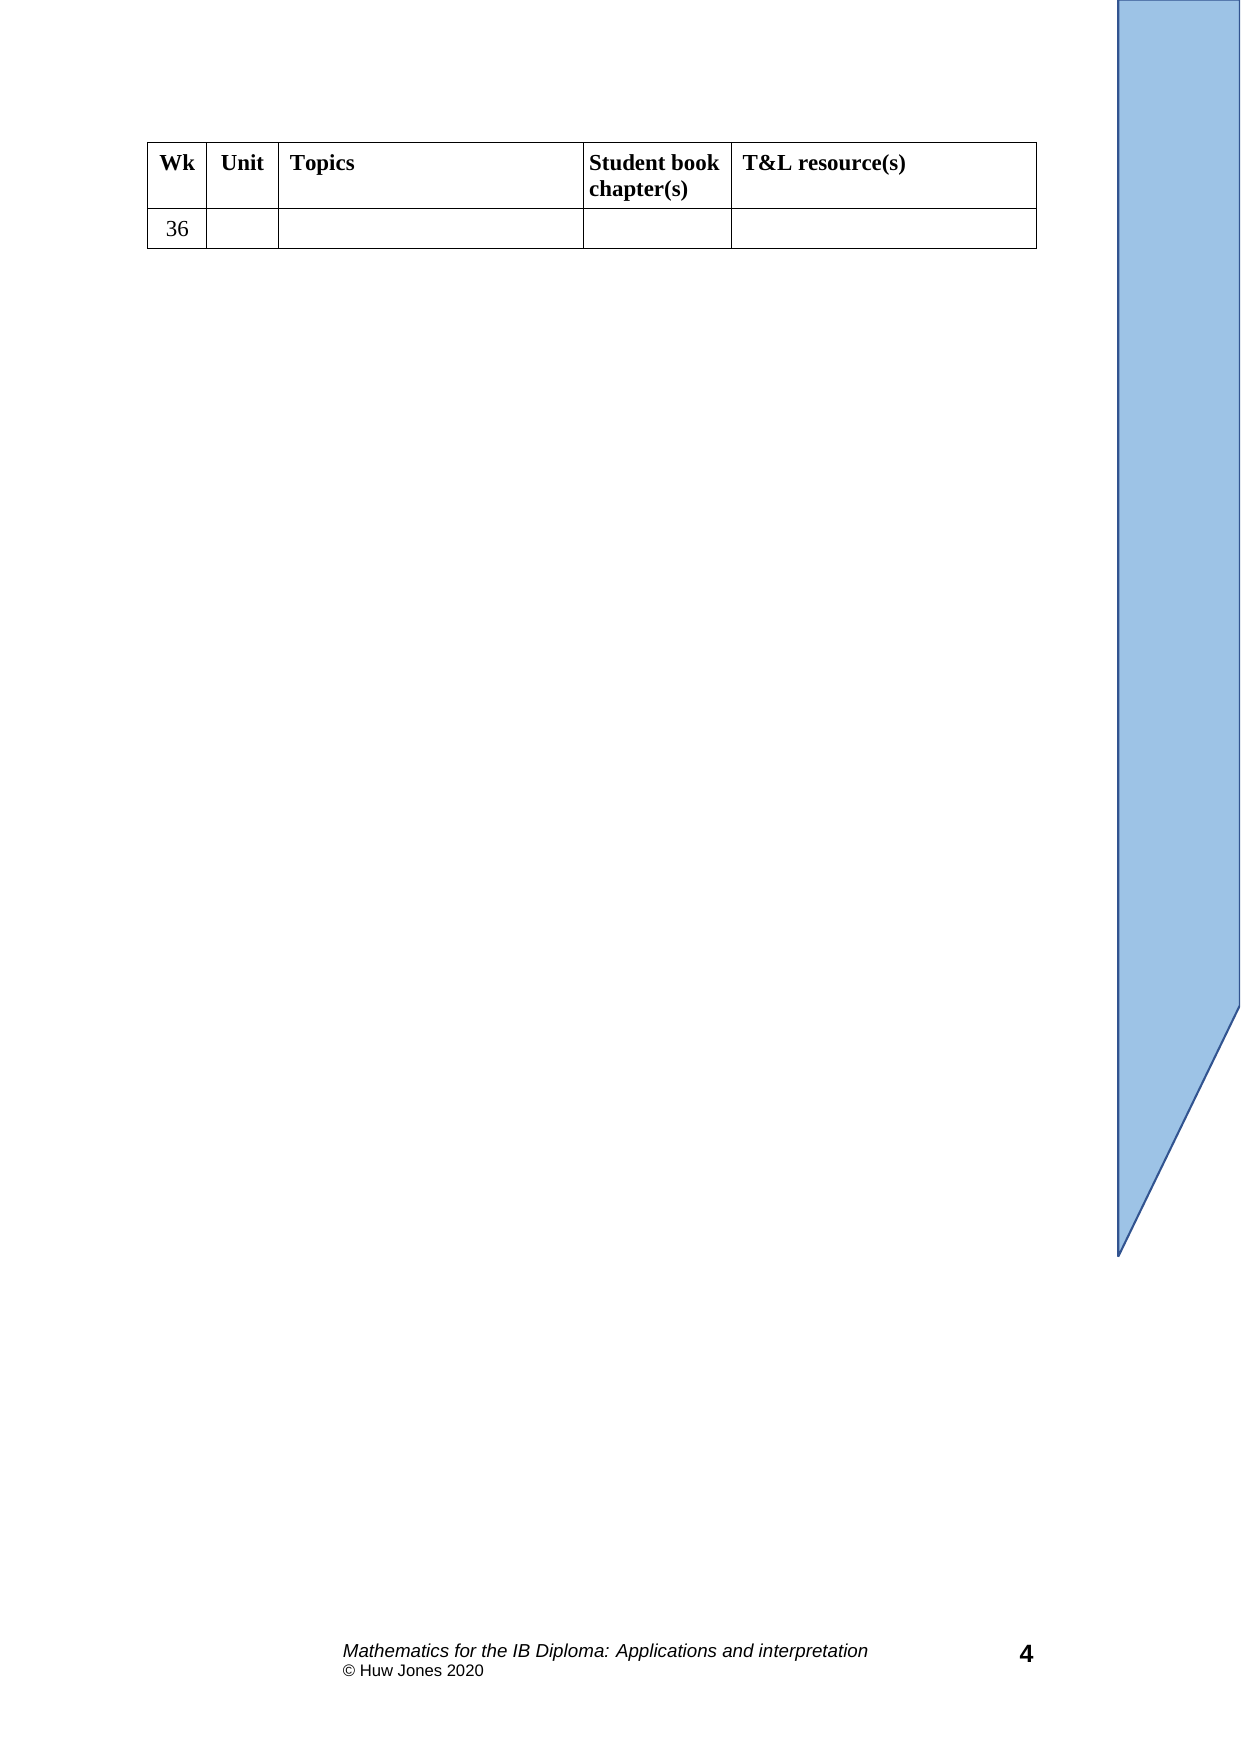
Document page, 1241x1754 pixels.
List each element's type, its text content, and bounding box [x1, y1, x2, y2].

table_cell 36 [148, 209, 206, 248]
table_cell [584, 209, 731, 248]
table_cell [732, 209, 1036, 248]
table_header Student book chapter(s) [584, 143, 731, 208]
table_header T&L resource(s) [732, 143, 1036, 208]
table_header Topics [279, 143, 583, 208]
table_header Unit [207, 143, 278, 208]
table_header Wk [148, 143, 206, 208]
table_cell [279, 209, 583, 248]
table_cell [207, 209, 278, 248]
